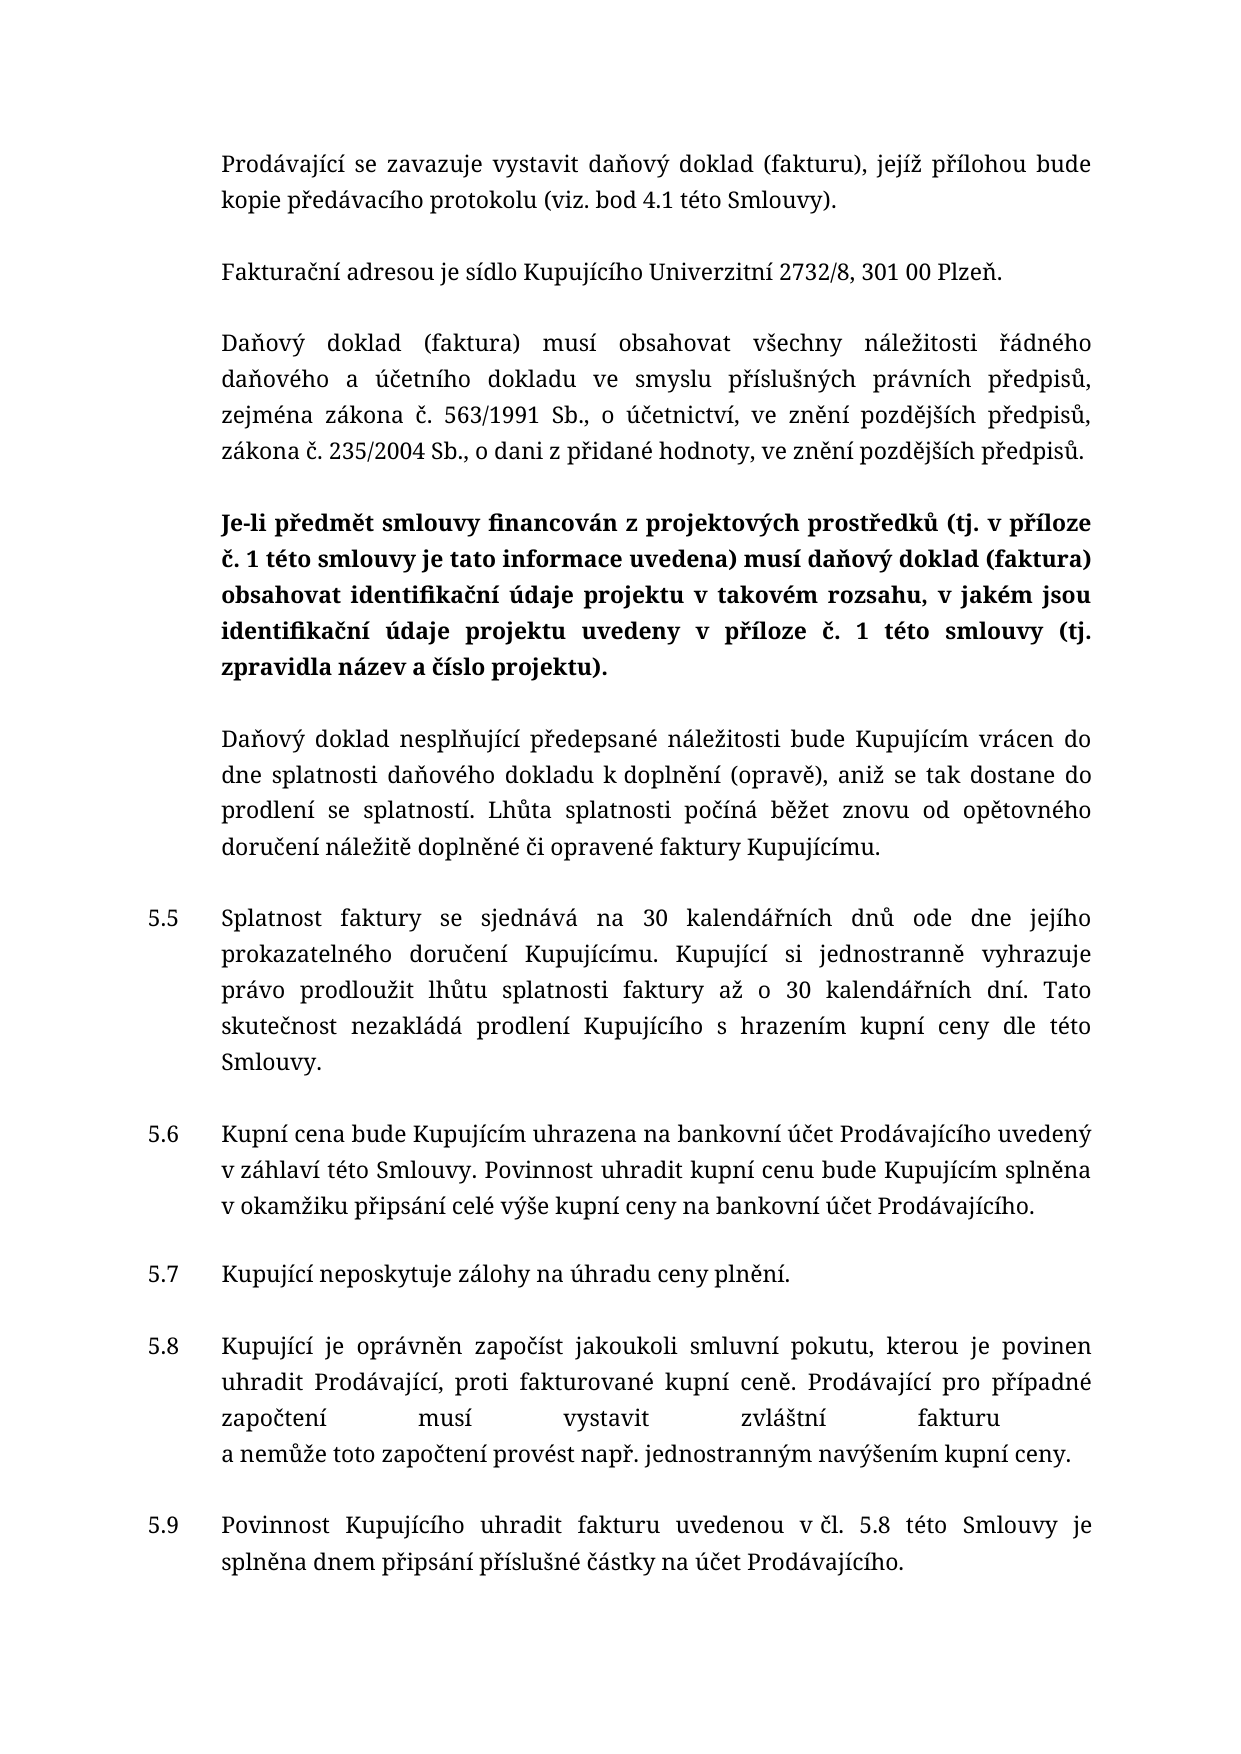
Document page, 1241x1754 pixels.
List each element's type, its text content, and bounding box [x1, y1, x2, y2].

text Daňový doklad (faktura) musí obsahovat všechny náležitosti řádného daňového a účetního dokladu ve smyslu příslušných právních předpisů, zejména zákona č. 563/1991 Sb., o účetnictví, ve znění pozdějších předpisů, zákona č. 235/2004 Sb., o dani z přidané hodnoty, ve znění pozdějších předpisů. [221, 327, 1093, 466]
text Daňový doklad nesplňující předepsané náležitosti bude Kupujícím vrácen do dne splatnosti daňového dokladu k doplnění (opravě), aniž se tak dostane do prodlení se splatností. Lhůta splatnosti počíná běžet znovu od opětovného doručení náležitě doplněné či opravené faktury Kupujícímu. [221, 723, 1093, 862]
text 5.6 Kupní cena bude Kupujícím uhrazena na bankovní účet Prodávajícího uvedený v záhlaví této Smlouvy. Povinnost uhradit kupní cenu bude Kupujícím splněna v okamžiku připsání celé výše kupní ceny na bankovní účet Prodávajícího. [148, 1118, 1093, 1221]
text Je-li předmět smlouvy financován z projektových prostředků (tj. v příloze č. 1 této smlouvy je tato informace uvedena) musí daňový doklad (faktura) obsahovat identifikační údaje projektu v takovém rozsahu, v jakém jsou identifikační údaje projektu uvedeny v příloze č. 1 této smlouvy (tj. zpravidla název a číslo projektu). [221, 507, 1093, 682]
text 5.9 Povinnost Kupujícího uhradit fakturu uvedenou v čl. 5.8 této Smlouvy je splněna dnem připsání příslušné částky na účet Prodávajícího. [148, 1509, 1093, 1577]
text 5.8 Kupující je oprávněn započíst jakoukoli smluvní pokutu, kterou je povinen uhradit Prodávající, proti fakturované kupní ceně. Prodávající pro případné započtení musí vystavit zvláštní fakturu a nemůže toto započtení provést např. jednostranným navýšením kupní ceny. [148, 1330, 1093, 1469]
text 5.5 Splatnost faktury se sjednává na 30 kalendářních dnů ode dne jejího prokazatelného doručení Kupujícímu. Kupující si jednostranně vyhrazuje právo prodloužit lhůtu splatnosti faktury až o 30 kalendářních dní. Tato skutečnost nezakládá prodlení Kupujícího s hrazením kupní ceny dle této Smlouvy. [148, 902, 1093, 1077]
text Prodávající se zavazuje vystavit daňový doklad (fakturu), jejíž přílohou bude kopie předávacího protokolu (viz. bod 4.1 této Smlouvy). [221, 148, 1093, 215]
text 5.7 Kupující neposkytuje zálohy na úhradu ceny plnění. [148, 1258, 1093, 1289]
text Fakturační adresou je sídlo Kupujícího Univerzitní 2732/8, 301 00 Plzeň. [221, 255, 1093, 287]
